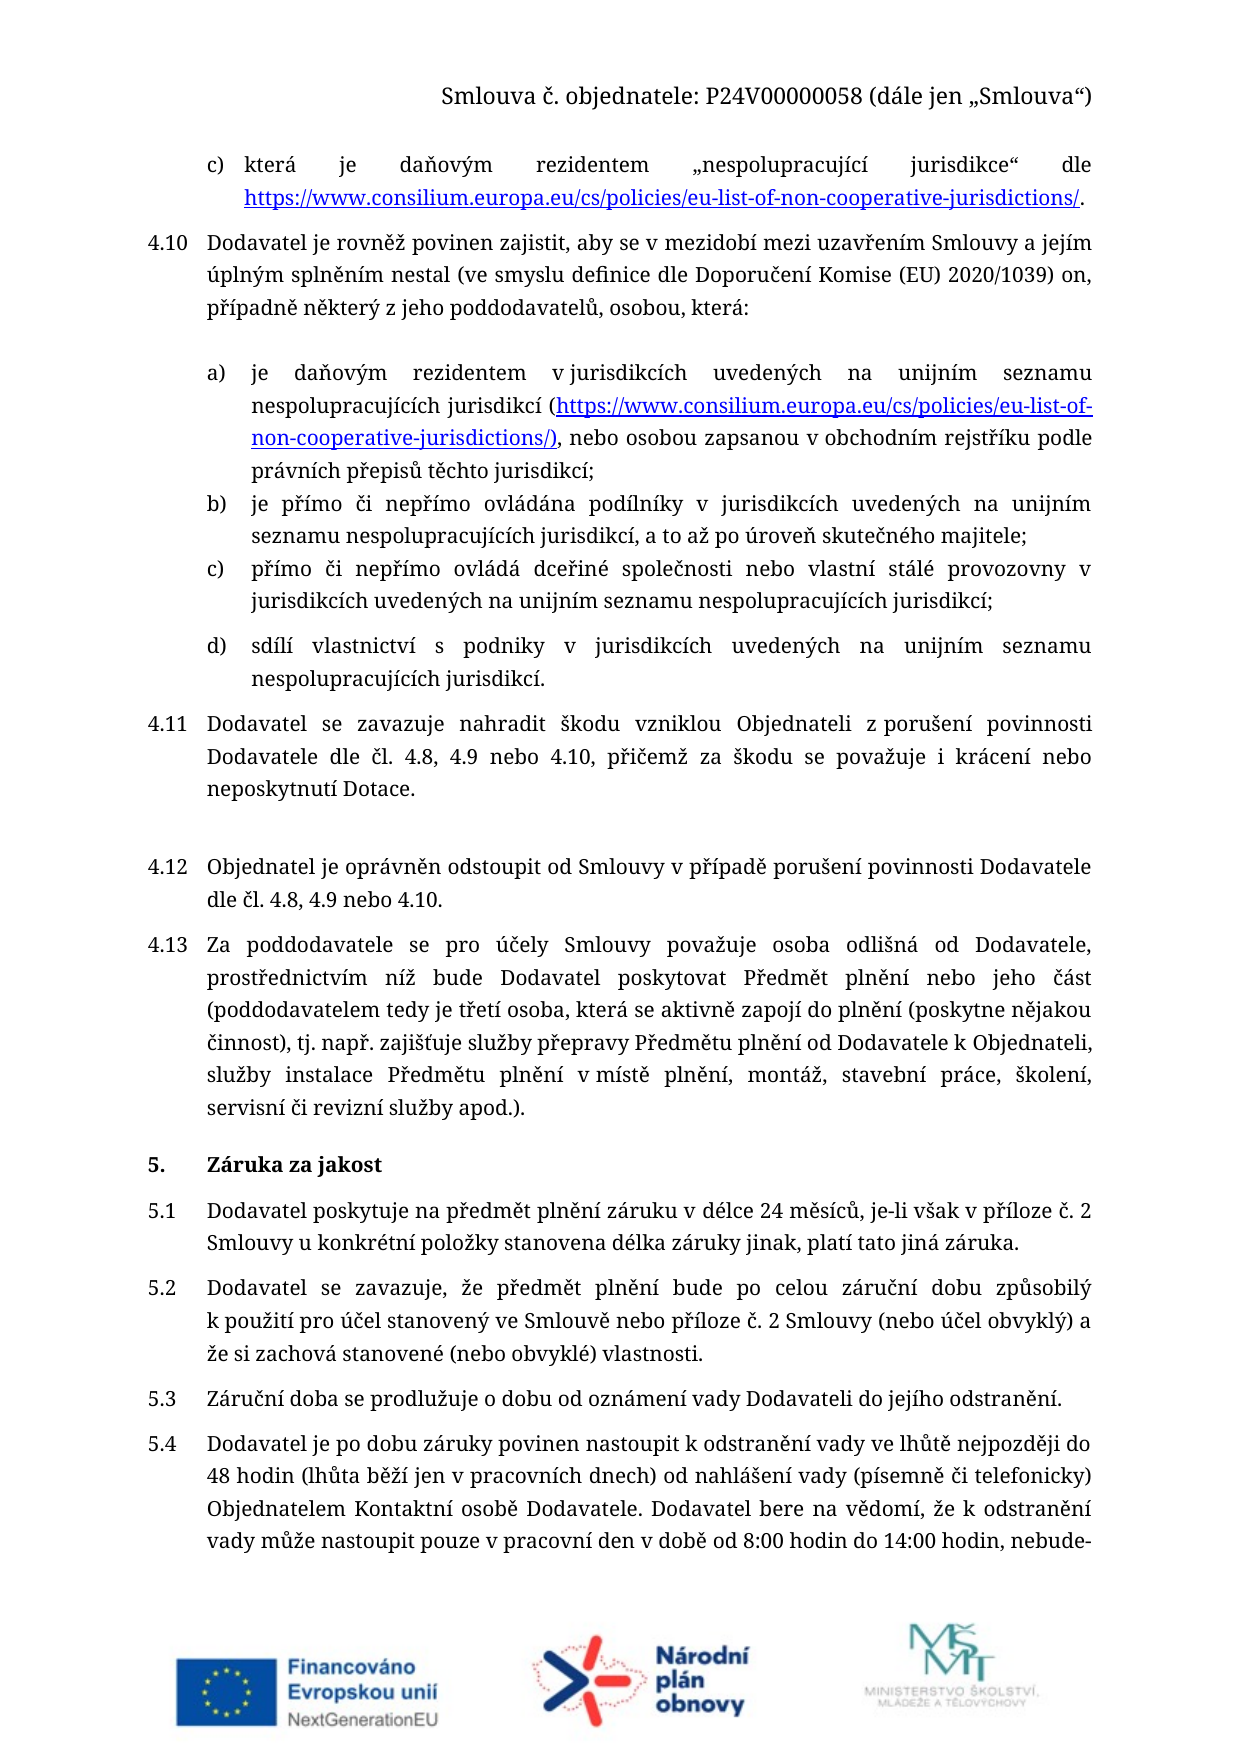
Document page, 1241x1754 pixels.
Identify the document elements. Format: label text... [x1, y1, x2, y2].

list Za poddodavatele se pro účely Smlouvy považuje osoba odlišná od Dodavatele, prostřednictvím níž bude Dodavatel poskytovat Předmět plnění nebo jeho část (poddodavatelem tedy je třetí osoba, která se aktivně zapojí do plnění (poskytne nějakou činnost), tj. např. zajišťuje služby přepravy Předmětu plnění od Dodavatele k Objednateli, služby instalace Předmětu plnění v místě plnění, montáž, stavební práce, školení, servisní či revizní služby apod.). [148, 930, 1093, 1121]
list která je daňovým rezidentem „nespolupracující jurisdikce“ dle https://www.consilium.europa.eu/cs/policies/eu-list-of-non-cooperative-jurisdictions/. [207, 150, 1093, 211]
list přímo či nepřímo ovládá dceřiné společnosti nebo vlastní stálé provozovny v jurisdikcích uvedených na unijním seznamu nespolupracujících jurisdikcí; [207, 554, 1093, 615]
list Objednatel je oprávněn odstoupit od Smlouvy v případě porušení povinnosti Dodavatele dle čl. 4.8, 4.9 nebo 4.10. [148, 852, 1093, 913]
list sdílí vlastnictví s podniky v jurisdikcích uvedených na unijním seznamu nespolupracujících jurisdikcí. [207, 632, 1093, 693]
picture [147, 1577, 1093, 1754]
list je daňovým rezidentem v jurisdikcích uvedených na unijním seznamu nespolupracujících jurisdikcí (https://www.consilium.europa.eu/cs/policies/eu-list-of-non-cooperative-jurisdictions/), nebo osobou zapsanou v obchodním rejstříku podle právních přepisů těchto jurisdikcí; [207, 358, 1093, 484]
list Dodavatel se zavazuje, že předmět plnění bude po celou záruční dobu způsobilý k použití pro účel stanovený ve Smlouvě nebo příloze č. 2 Smlouvy (nebo účel obvyklý) a že si zachová stanovené (nebo obvyklé) vlastnosti. [148, 1273, 1093, 1367]
list Záruční doba se prodlužuje o dobu od oznámení vady Dodavateli do jejího odstranění. [148, 1384, 1093, 1412]
list Dodavatel poskytuje na předmět plnění záruku v délce 24 měsíců, je-li však v příloze č. 2 Smlouvy u konkrétní položky stanovena délka záruky jinak, platí tato jiná záruka. [148, 1196, 1093, 1257]
list Dodavatel se zavazuje nahradit škodu vzniklou Objednateli z porušení povinnosti Dodavatele dle čl. 4.8, 4.9 nebo 4.10, přičemž za škodu se považuje i krácení nebo neposkytnutí Dotace. [148, 709, 1093, 803]
list Záruka za jakost [148, 1151, 1093, 1179]
list je přímo či nepřímo ovládána podílníky v jurisdikcích uvedených na unijním seznamu nespolupracujících jurisdikcí, a to až po úroveň skutečného majitele; [207, 489, 1093, 550]
list Dodavatel je rovněž povinen zajistit, aby se v mezidobí mezi uzavřením Smlouvy a jejím úplným splněním nestal (ve smyslu definice dle Doporučení Komise (EU) 2020/1039) on, případně některý z jeho poddodavatelů, osobou, která: [148, 228, 1093, 322]
